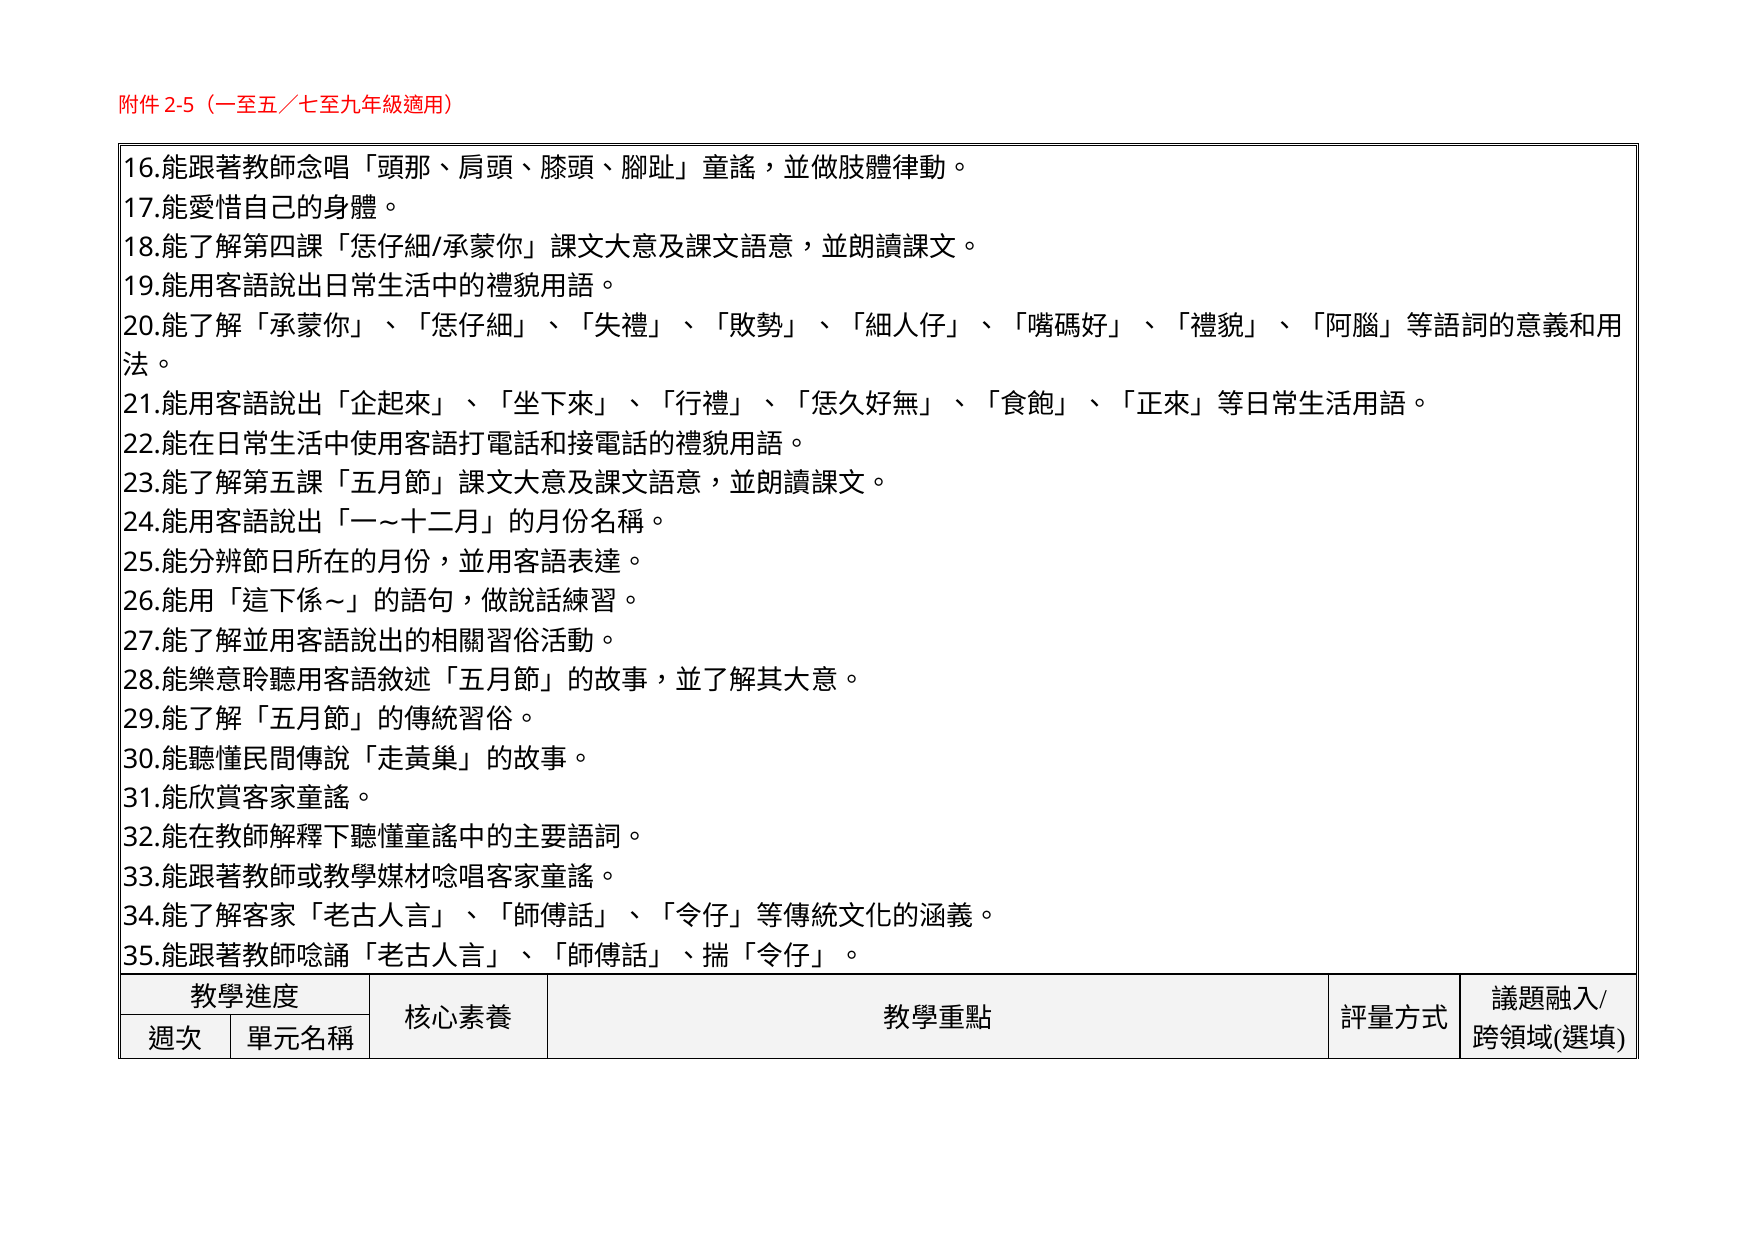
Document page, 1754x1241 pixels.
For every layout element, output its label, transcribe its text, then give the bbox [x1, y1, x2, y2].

table_cell 核心素養 [370, 975, 547, 1058]
table_cell 單元名稱 [231, 1015, 369, 1058]
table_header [121, 146, 1636, 973]
table_cell 議題融入/ 跨領域(選填) [1461, 975, 1636, 1058]
table_cell 評量方式 [1329, 975, 1459, 1058]
table_cell 教學重點 [548, 975, 1328, 1058]
table_cell 教學進度 [121, 975, 369, 1014]
table_cell 週次 [121, 1015, 230, 1058]
